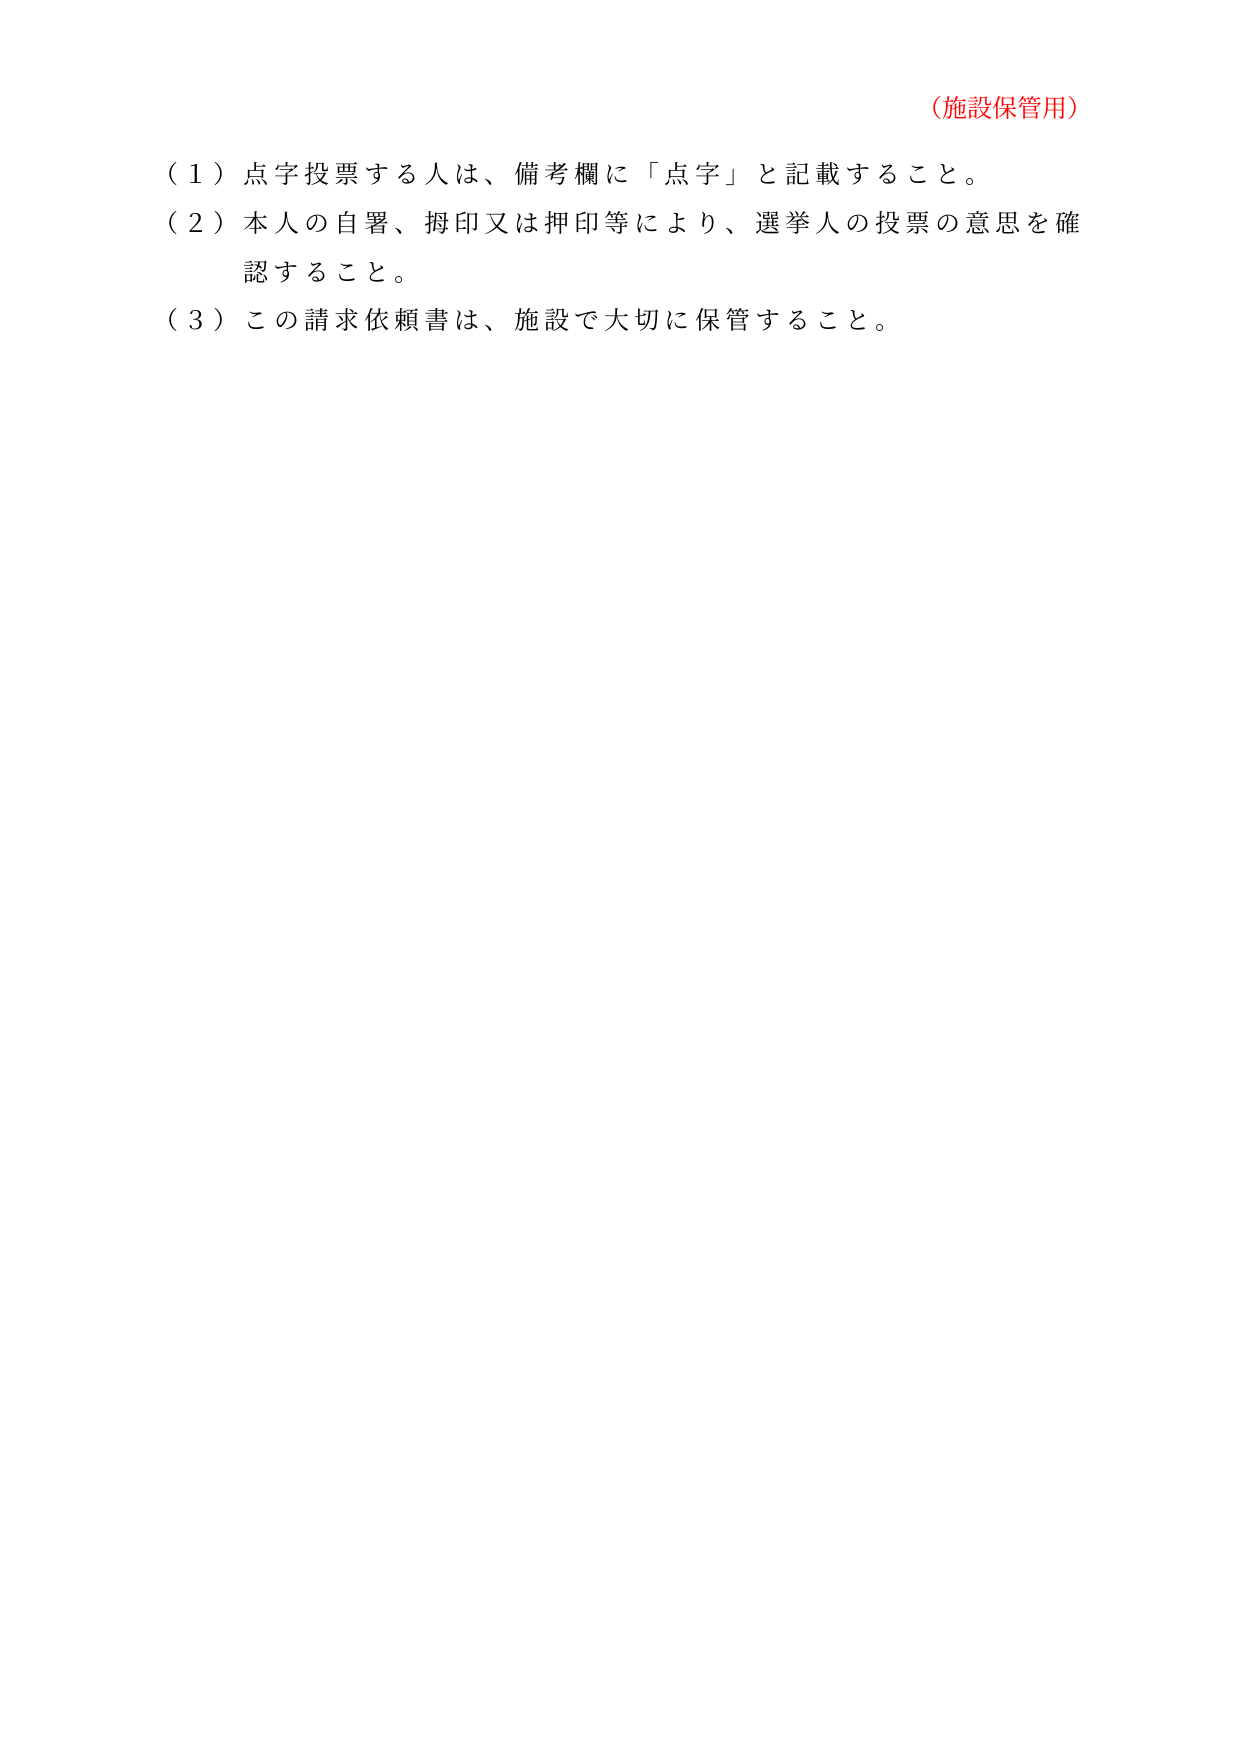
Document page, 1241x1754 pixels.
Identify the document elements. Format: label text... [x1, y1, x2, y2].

text （３）この請求依頼書は、施設で大切に保管すること。 [153, 294, 1087, 343]
text （２）本人の自署、拇印又は押印等により、選挙人の投票の意思を確認すること。 [153, 197, 1087, 294]
text （１）点字投票する人は、備考欄に「点字」と記載すること。 [153, 149, 1087, 197]
